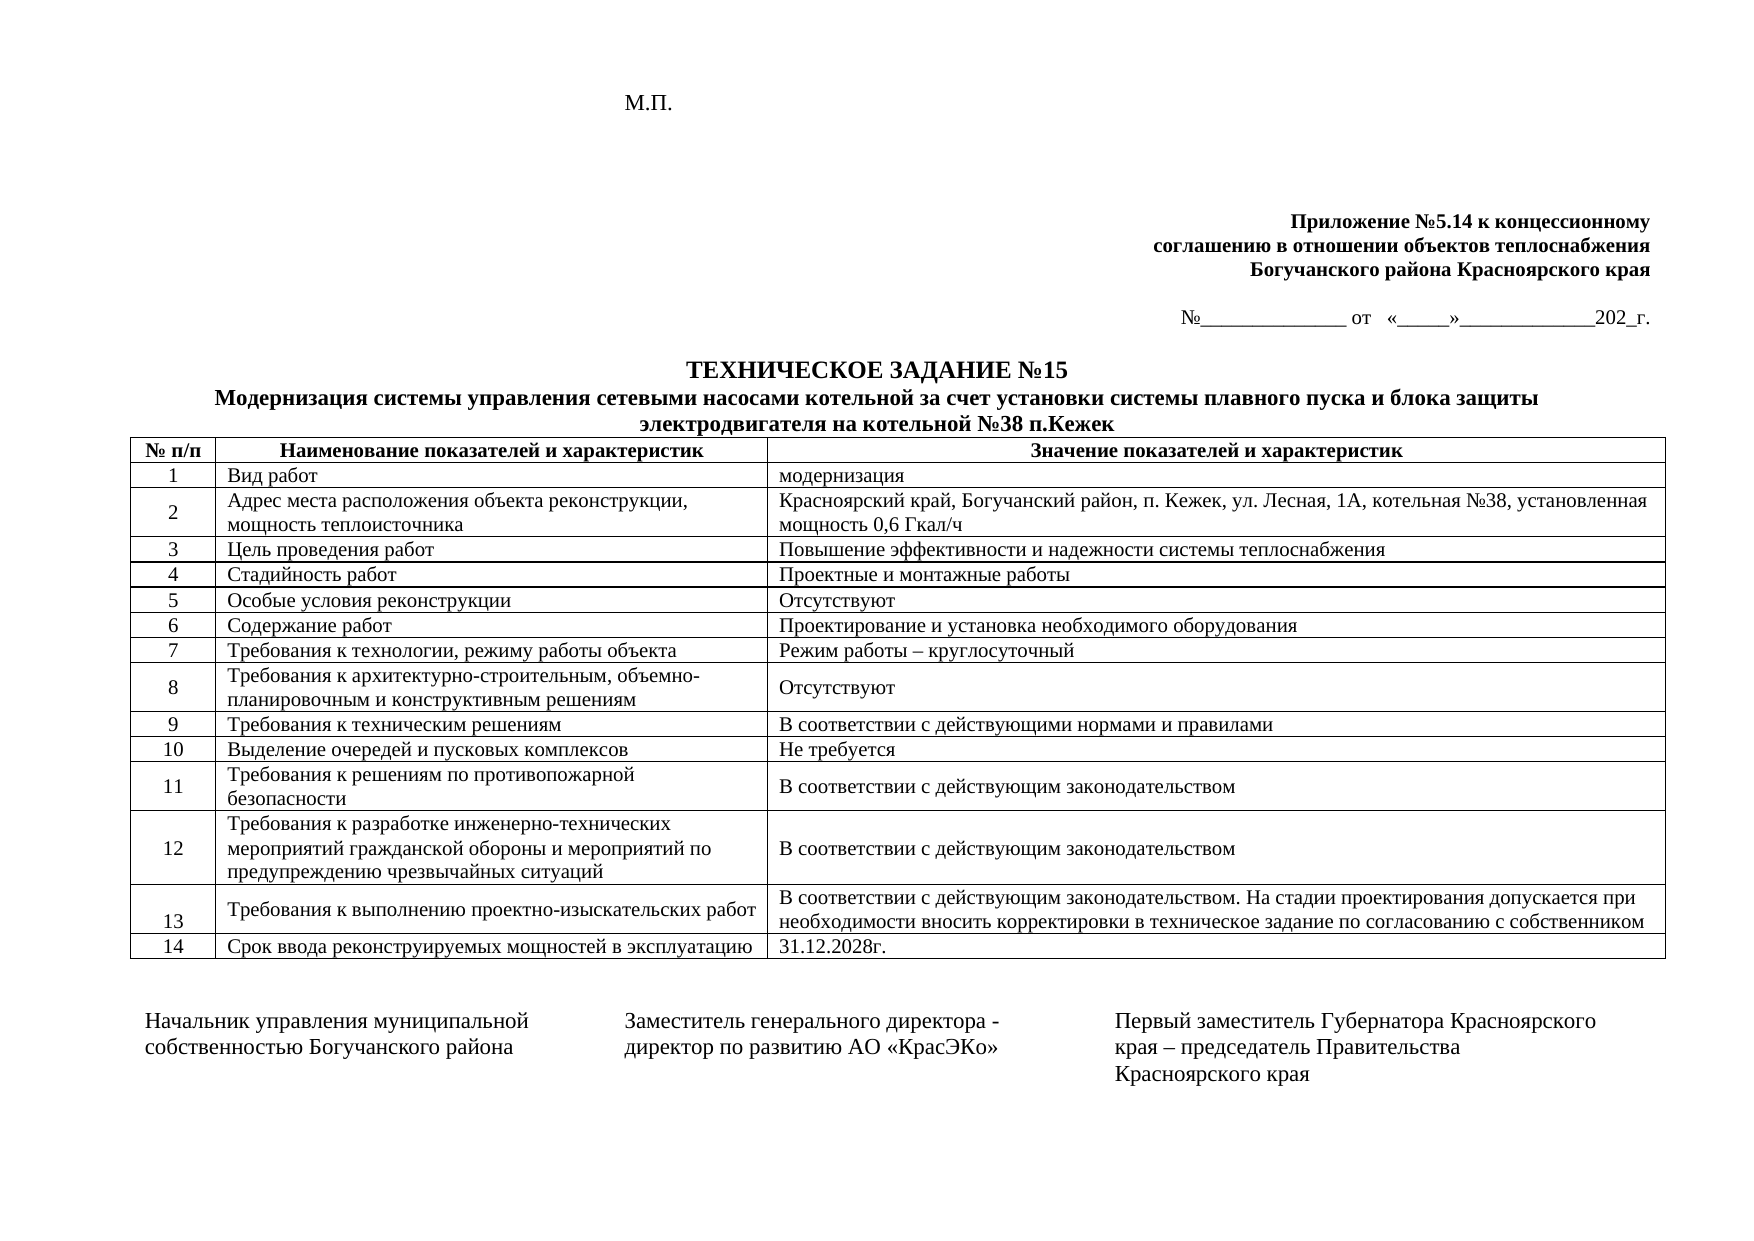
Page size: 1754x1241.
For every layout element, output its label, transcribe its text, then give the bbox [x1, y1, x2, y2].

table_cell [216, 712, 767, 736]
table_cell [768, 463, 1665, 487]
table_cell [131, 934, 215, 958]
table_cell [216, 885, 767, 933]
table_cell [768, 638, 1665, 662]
text ТЕХНИЧЕСКОЕ ЗАДАНИЕ №15 [118, 355, 1636, 384]
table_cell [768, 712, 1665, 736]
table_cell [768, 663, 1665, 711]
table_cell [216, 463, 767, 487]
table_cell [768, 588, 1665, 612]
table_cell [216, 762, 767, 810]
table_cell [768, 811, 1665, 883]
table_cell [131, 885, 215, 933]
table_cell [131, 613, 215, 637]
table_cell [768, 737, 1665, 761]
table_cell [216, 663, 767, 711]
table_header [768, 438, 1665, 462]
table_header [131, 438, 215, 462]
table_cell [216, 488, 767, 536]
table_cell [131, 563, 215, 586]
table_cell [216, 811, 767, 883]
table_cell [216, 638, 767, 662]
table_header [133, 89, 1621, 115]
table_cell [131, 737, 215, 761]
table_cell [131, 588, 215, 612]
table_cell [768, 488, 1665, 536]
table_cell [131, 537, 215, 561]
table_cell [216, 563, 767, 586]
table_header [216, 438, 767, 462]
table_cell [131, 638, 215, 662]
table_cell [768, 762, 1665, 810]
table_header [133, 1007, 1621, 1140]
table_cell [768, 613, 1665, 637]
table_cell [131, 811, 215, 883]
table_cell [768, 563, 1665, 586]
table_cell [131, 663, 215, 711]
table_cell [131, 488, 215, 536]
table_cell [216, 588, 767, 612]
text Модернизация системы управления сетевыми насосами котельной за счет установки системы плавного пуска и блока защиты электродвигателя на котельной №38 п.Кежек [118, 384, 1636, 437]
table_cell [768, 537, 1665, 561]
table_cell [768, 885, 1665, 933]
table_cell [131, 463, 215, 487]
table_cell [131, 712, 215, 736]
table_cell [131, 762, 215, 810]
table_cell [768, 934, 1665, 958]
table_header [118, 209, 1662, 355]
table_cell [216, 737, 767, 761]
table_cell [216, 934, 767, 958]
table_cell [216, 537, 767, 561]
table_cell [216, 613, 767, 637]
